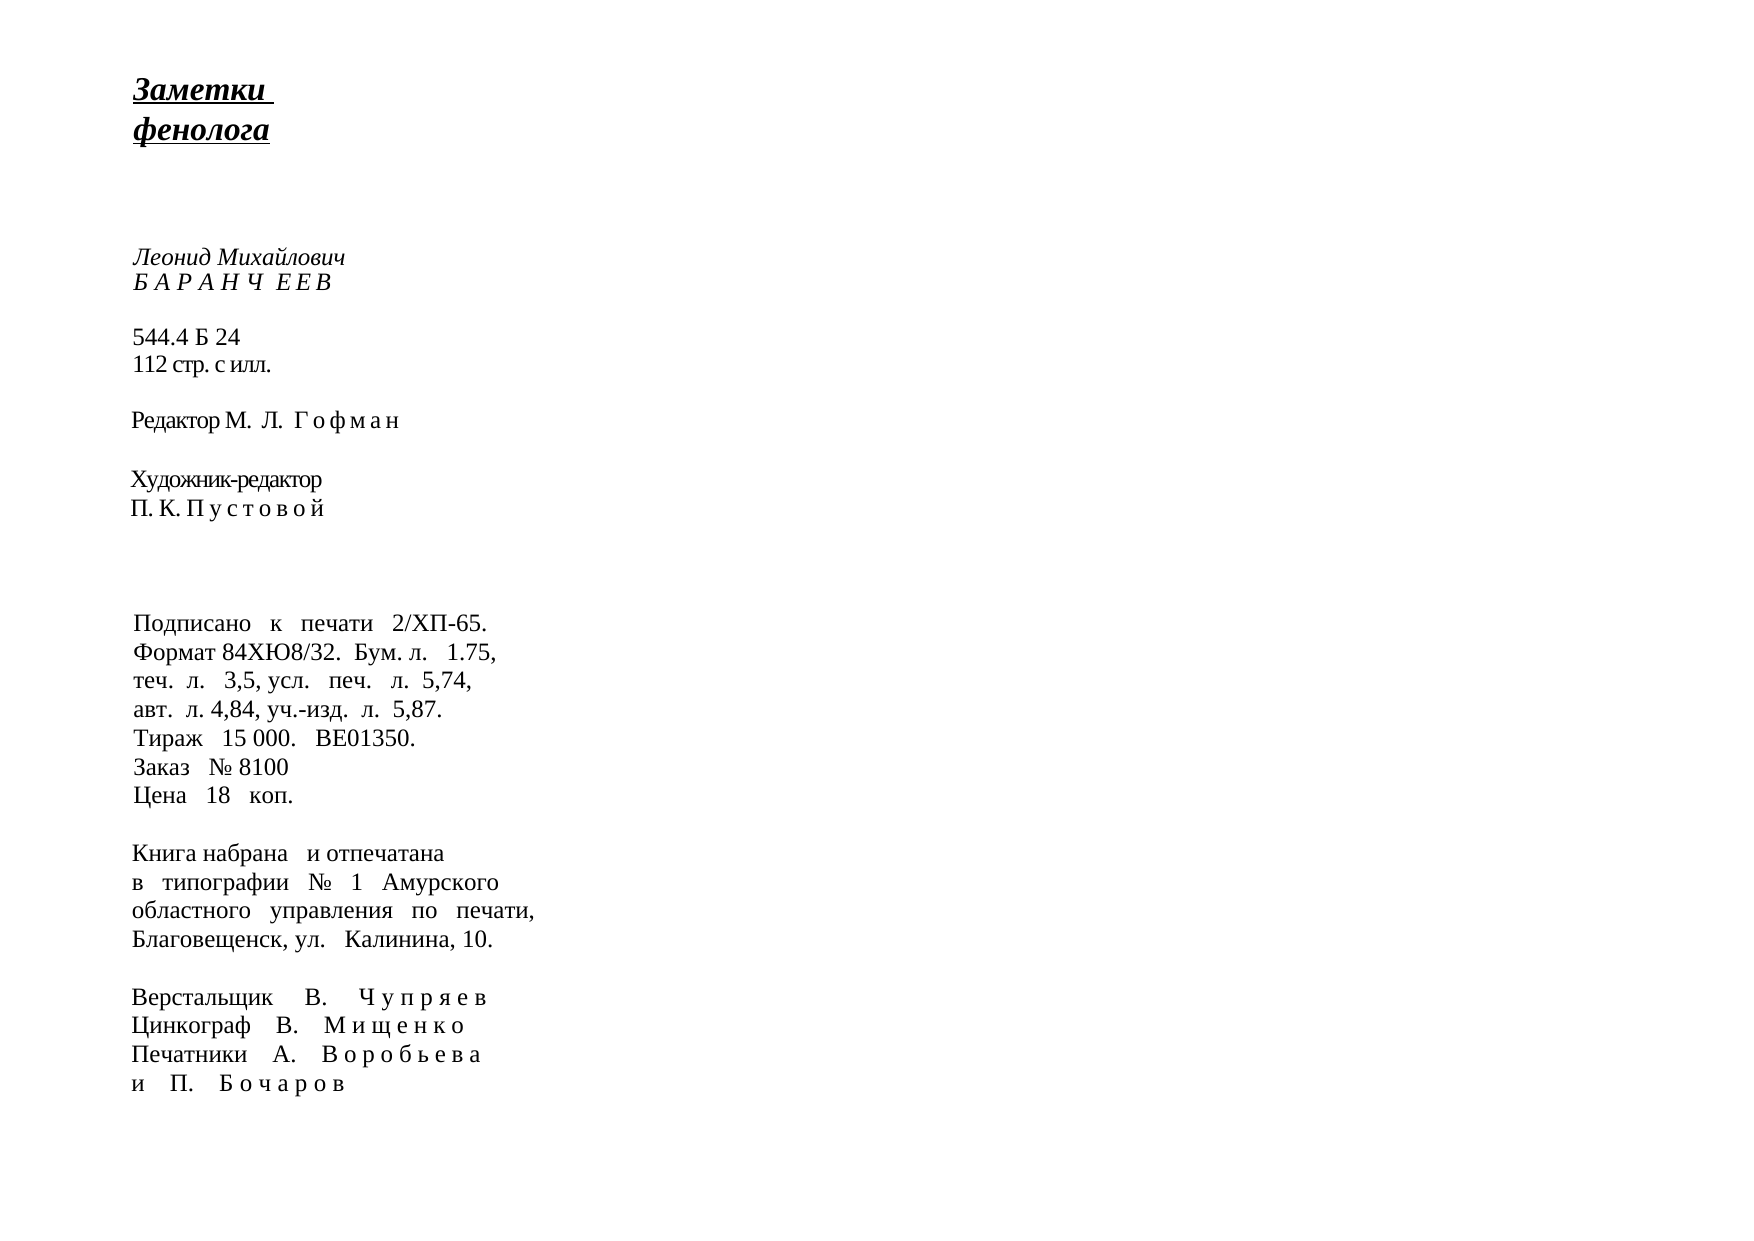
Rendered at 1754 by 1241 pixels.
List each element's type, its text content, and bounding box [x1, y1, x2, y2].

text БАРАНЧ Е Е В [53, 270, 1654, 296]
text фенолога [44, 108, 456, 148]
text областного управления по печати, [45, 895, 1698, 924]
text Верстальщик В. Чупряев [44, 982, 1654, 1010]
text Леонид Михайлович [53, 244, 1654, 270]
text Цена 18 коп. [46, 780, 1698, 809]
text Тираж 15 000. ВЕ01350. [46, 723, 1698, 752]
text Художник-редактор [50, 464, 1698, 493]
text Формат 84ХЮ8/32. Бум. л. 1.75, [46, 637, 1698, 665]
text Цинкограф В. Мищенко [44, 1010, 1654, 1039]
text Книга набрана и отпечатана [45, 838, 1698, 867]
text 112 стр. с илл. [52, 357, 1568, 376]
text Подписано к печати 2/ХП-65. [46, 608, 1698, 637]
text 544.4 Б 24 [52, 330, 1568, 349]
text Редактор М. Л. Гофман [51, 405, 1698, 433]
text Благовещенск, ул. Калинина, 10. [45, 924, 1698, 953]
text Заметки [44, 68, 456, 108]
text авт. л. 4,84, уч.-изд. л. 5,87. [46, 694, 1698, 723]
text теч. л. 3,5, усл. печ. л. 5,74, [46, 665, 1698, 694]
text и П. Бочаров [44, 1068, 1654, 1097]
text Заказ № 8100 [46, 752, 1698, 780]
text Печатники А. Воробьева [44, 1039, 1654, 1068]
text П. К. П у с т о в о й [50, 493, 1698, 522]
text в типографии № 1 Амурского [45, 867, 1698, 895]
